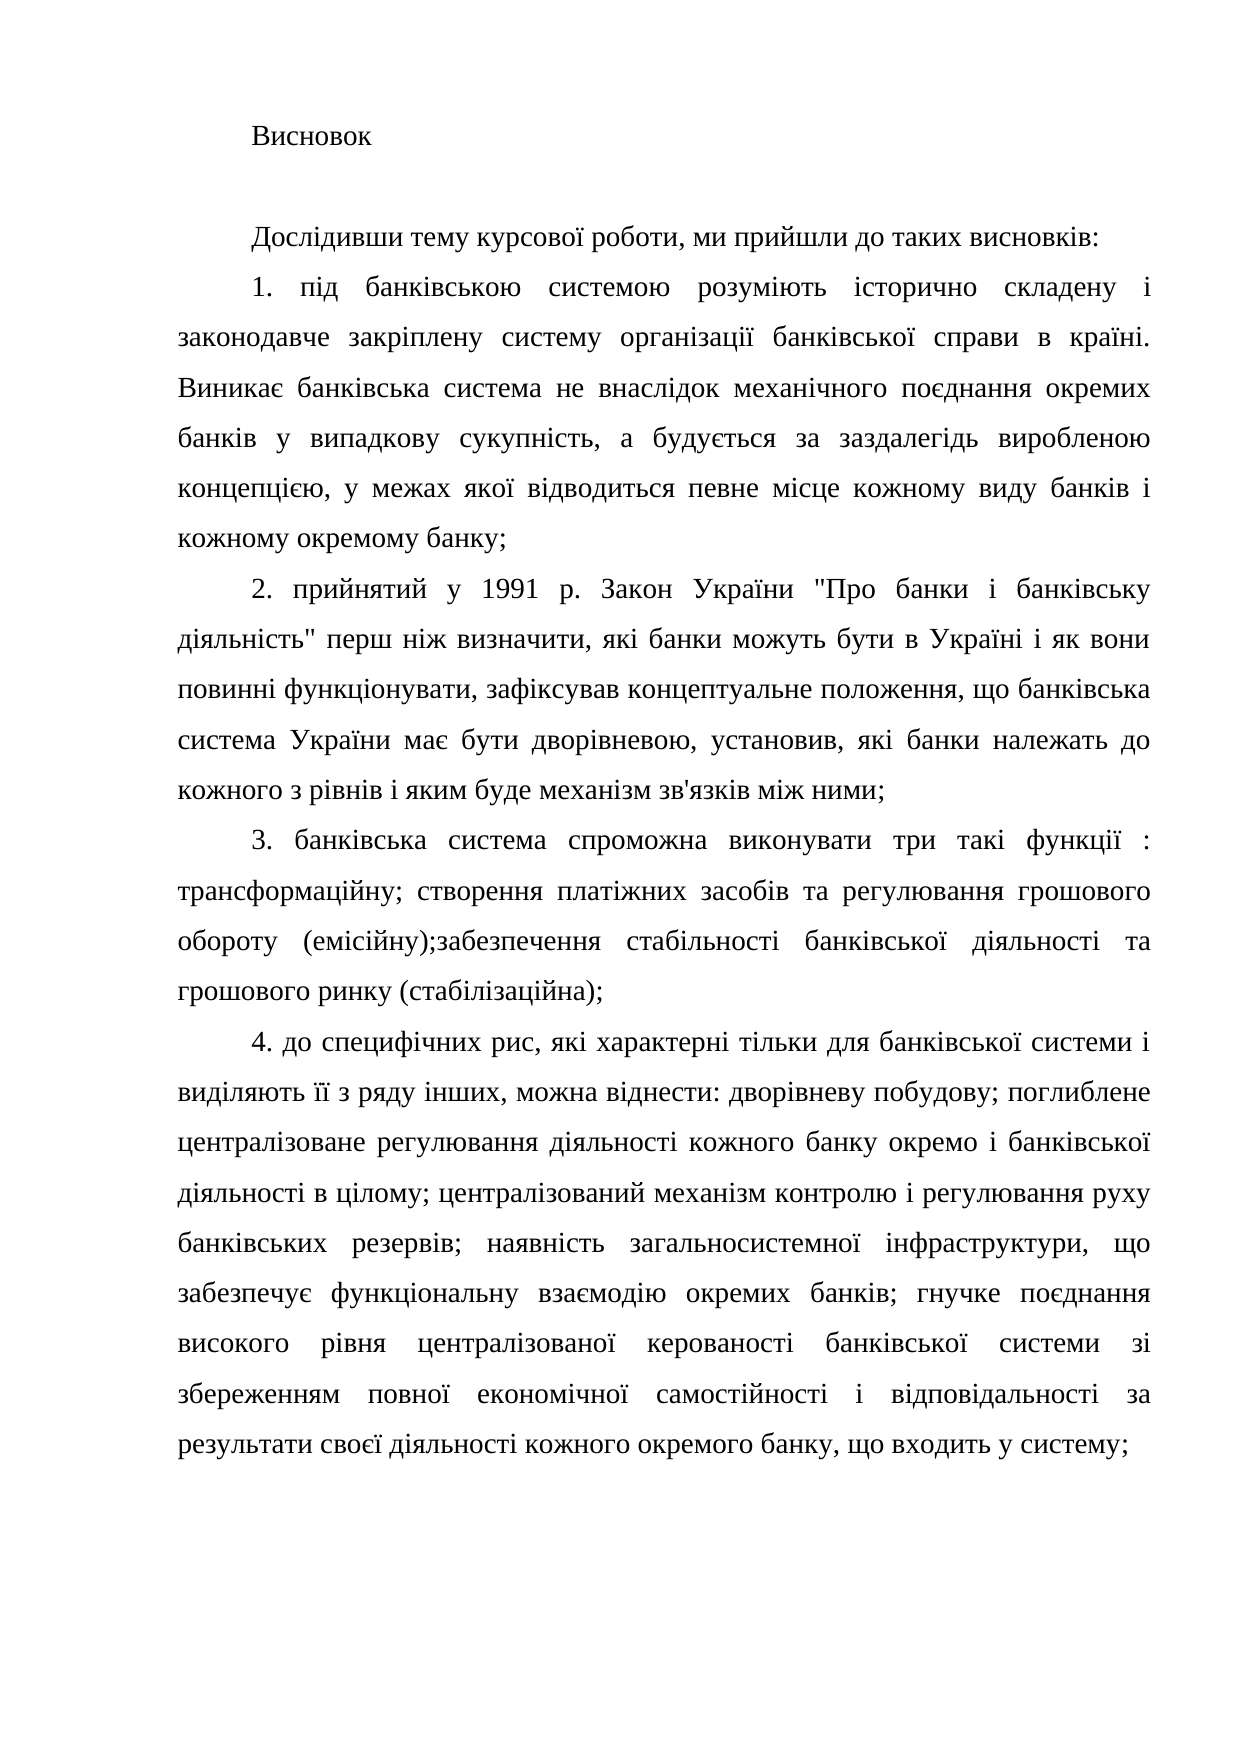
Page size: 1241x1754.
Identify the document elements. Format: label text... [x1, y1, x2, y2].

text 1. під банківською системою розуміють історично складену і законодавче закріплену систему організації банківської справи в країні. Виникає банківська система не внаслідок механічного поєднання окремих банків у випадкову сукупність, а будується за заздалегідь виробленою концепцією, у межах якої відводиться певне місце кожному виду банків і кожному окремому банку; [177, 269, 1152, 554]
text Висновок [177, 118, 1152, 152]
text 3. банківська система спроможна виконувати три такі функції : трансформаційну; створення платіжних засобів та регулювання грошового обороту (емісійну);забезпечення стабільності банківської діяльності та грошового ринку (стабілізаційна); [177, 822, 1152, 1007]
text 4. до специфічних рис, які характерні тільки для банківської системи і виділяють її з ряду інших, можна віднести: дворівневу побудову; поглиблене централізоване регулювання діяльності кожного банку окремо і банківської діяльності в цілому; централізований механізм контролю і регулювання руху банківських резервів; наявність загальносистемної інфраструктури, що забезпечує функціональну взаємодію окремих банків; гнучке поєднання високого рівня централізованої керованості банківської системи зі збереженням повної економічної самостійності і відповідальності за результати своєї діяльності кожного окремого банку, що входить у систему; [177, 1024, 1152, 1460]
text Дослідивши тему курсової роботи, ми прийшли до таких висновків: [177, 219, 1152, 252]
text 2. прийнятий у 1991 р. Закон України "Про банки і банківську діяльність" перш ніж визначити, які банки можуть бути в Україні і як вони повинні функціонувати, зафіксував концептуальне положення, що банківська система України має бути дворівневою, установив, які банки належать до кожного з рівнів і яким буде механізм зв'язків між ними; [177, 571, 1152, 806]
